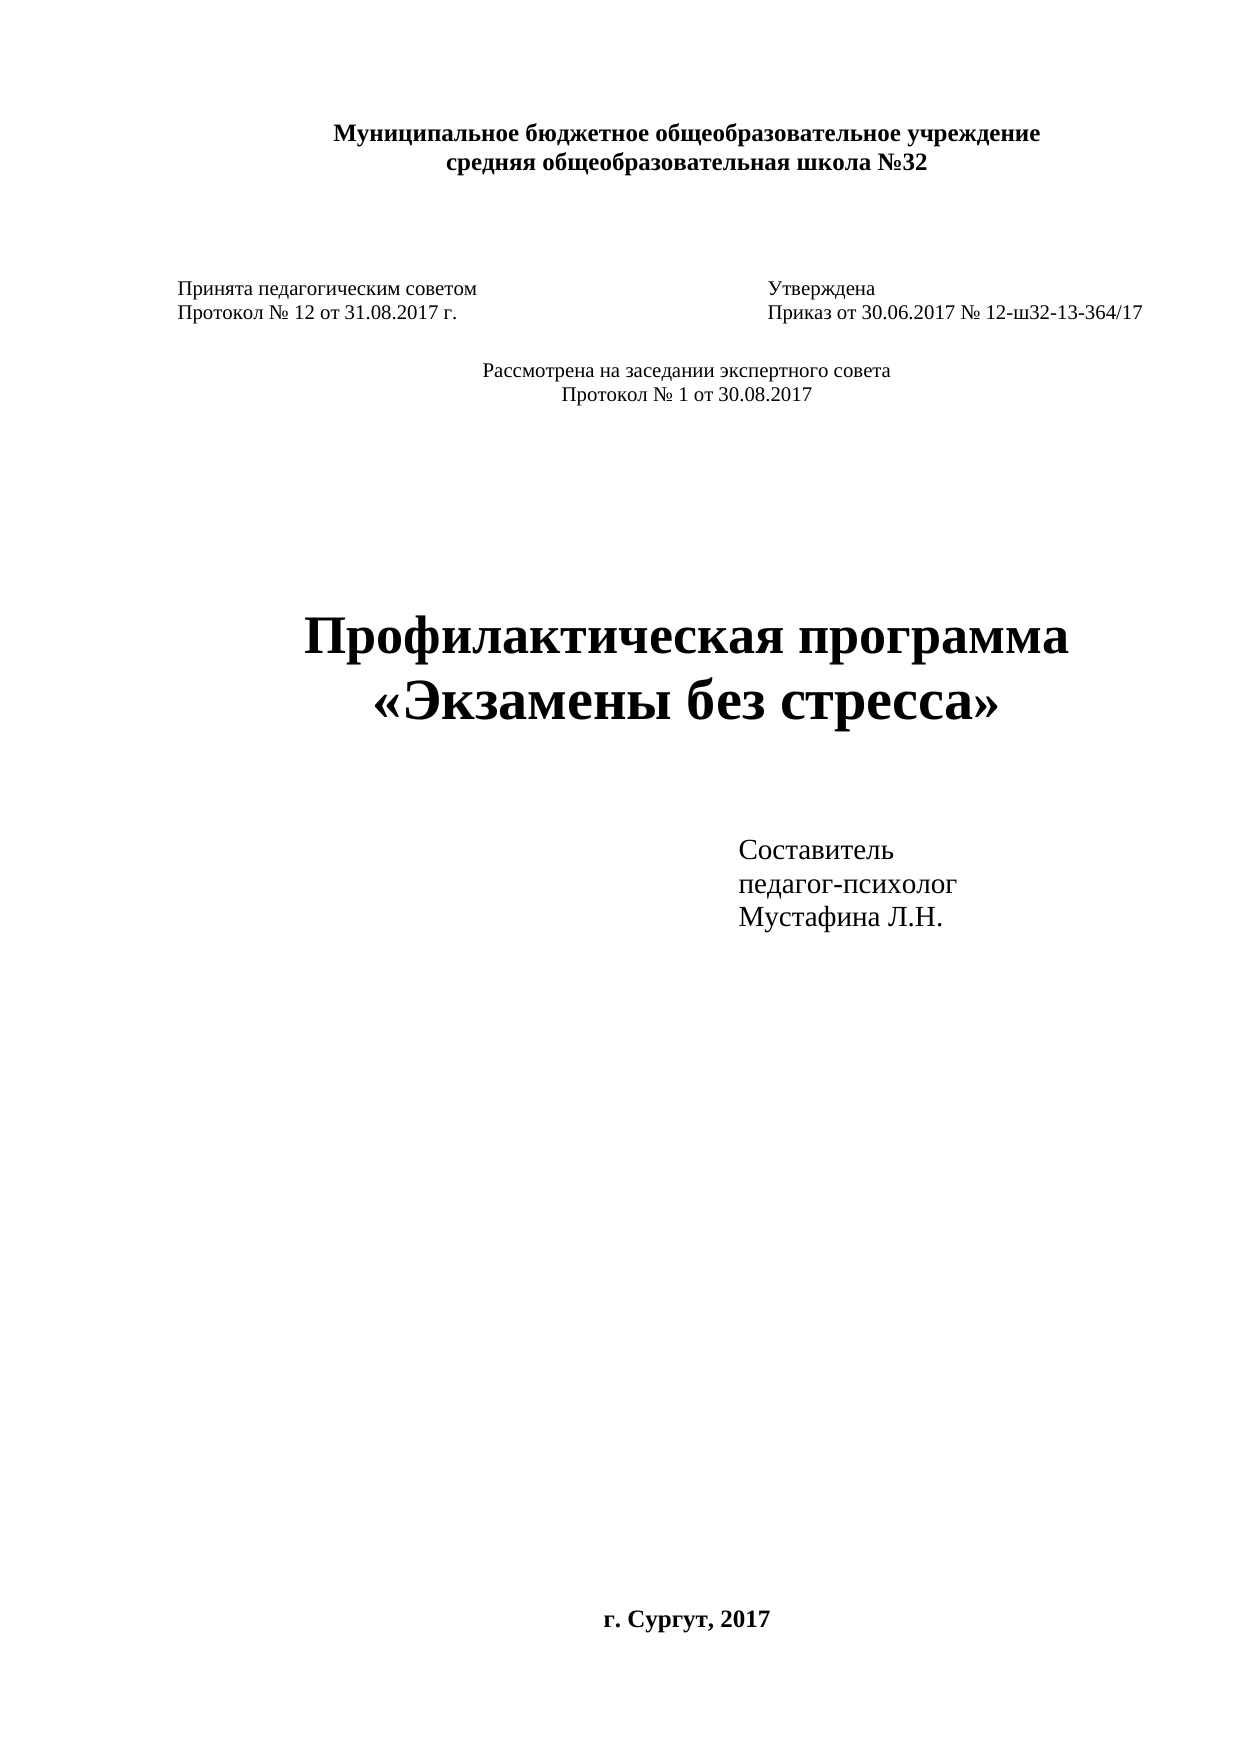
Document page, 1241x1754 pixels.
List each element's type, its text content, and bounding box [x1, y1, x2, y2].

text Протокол № 1 от 30.08.2017 [177, 382, 1137, 406]
text «Экзамены без стресса» [177, 665, 1137, 732]
text Составитель [177, 832, 1137, 866]
text средняя общеобразовательная школа №32 [177, 147, 1137, 176]
text Протокол № 12 от 31.08.2017 г. Приказ от 30.06.2017 № 12-ш32-13-364/17 [177, 300, 1181, 324]
text Принята педагогическим советом Утверждена [177, 276, 1137, 300]
text Рассмотрена на заседании экспертного совета [177, 358, 1137, 382]
text г. Сургут, 2017 [177, 1604, 1137, 1633]
text Мустафина Л.Н. [177, 899, 1137, 933]
text Профилактическая программа [177, 602, 1137, 665]
text педагог-психолог [177, 866, 1137, 899]
text Муниципальное бюджетное общеобразовательное учреждение [177, 118, 1137, 147]
